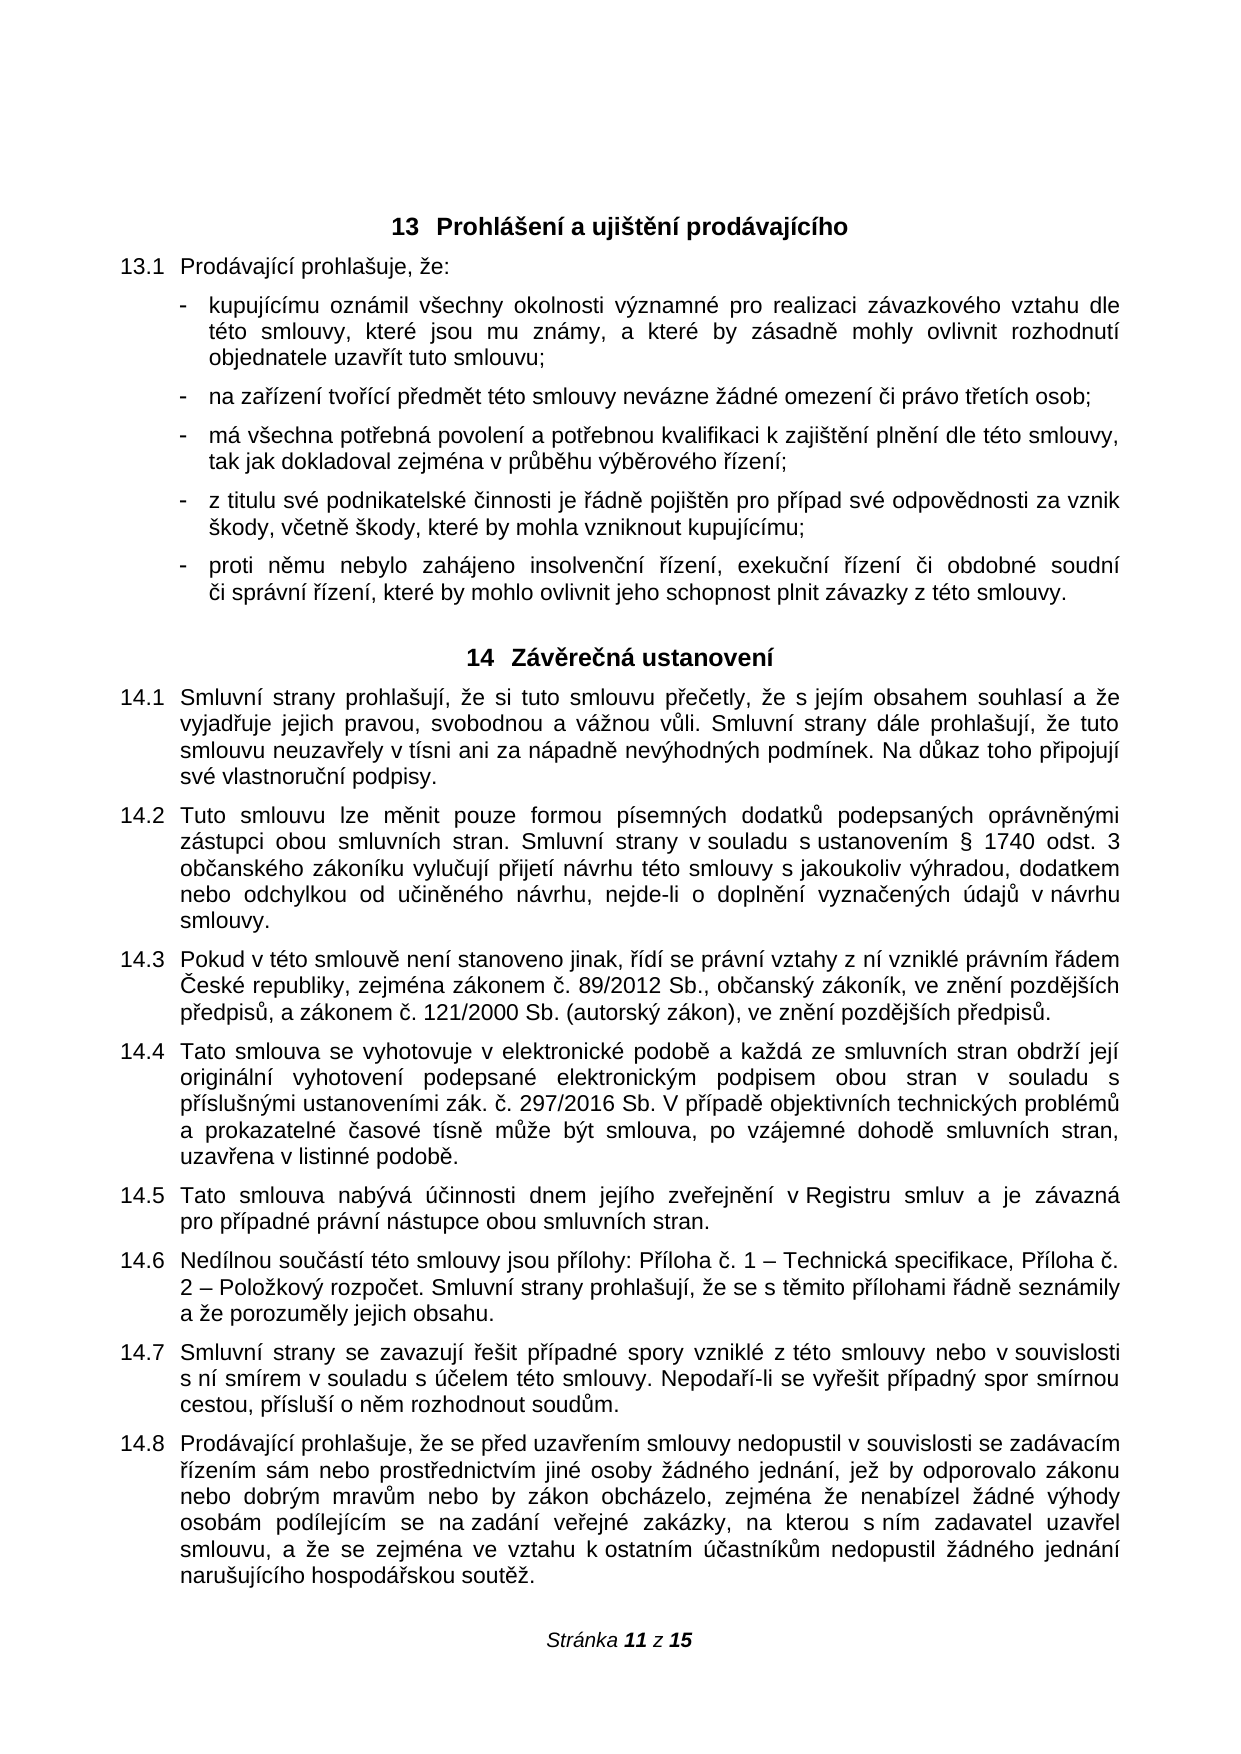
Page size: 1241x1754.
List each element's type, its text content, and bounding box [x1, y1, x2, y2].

list kupujícímu oznámil všechny okolnosti významné pro realizaci závazkového vztahu dle této smlouvy, které jsou mu známy, a které by zásadně mohly ovlivnit rozhodnutí objednatele uzavřít tuto smlouvu; [179, 292, 1120, 371]
subtitle Pokud v této smlouvě není stanoveno jinak, řídí se právní vztahy z ní vzniklé právním řádem České republiky, zejména zákonem č. 89/2012 Sb., občanský zákoník, ve znění pozdějších předpisů, a zákonem č. 121/2000 Sb. (autorský zákon), ve znění pozdějších předpisů. [120, 946, 1120, 1025]
list z titulu své podnikatelské činnosti je řádně pojištěn pro případ své odpovědnosti za vznik škody, včetně škody, které by mohla vzniknout kupujícímu; [179, 487, 1120, 540]
subtitle Smluvní strany se zavazují řešit případné spory vzniklé z této smlouvy nebo v souvislosti s ní smírem v souladu s účelem této smlouvy. Nepodaří-li se vyřešit případný spor smírnou cestou, přísluší o něm rozhodnout soudům. [120, 1339, 1120, 1418]
subtitle Smluvní strany prohlašují, že si tuto smlouvu přečetly, že s jejím obsahem souhlasí a že vyjadřuje jejich pravou, svobodnou a vážnou vůli. Smluvní strany dále prohlašují, že tuto smlouvu neuzavřely v tísni ani za nápadně nevýhodných podmínek. Na důkaz toho připojují své vlastnoruční podpisy. [120, 684, 1120, 789]
list má všechna potřebná povolení a potřebnou kvalifikaci k zajištění plnění dle této smlouvy, tak jak dokladoval zejména v průběhu výběrového řízení; [179, 422, 1120, 475]
subtitle Tato smlouva nabývá účinnosti dnem jejího zveřejnění v Registru smluv a je závazná pro případné právní nástupce obou smluvních stran. [120, 1182, 1120, 1234]
subtitle Prodávající prohlašuje, že: [120, 253, 1120, 279]
list proti němu nebylo zahájeno insolvenční řízení, exekuční řízení či obdobné soudní či správní řízení, které by mohlo ovlivnit jeho schopnost plnit závazky z této smlouvy. [179, 552, 1120, 605]
list na zařízení tvořící předmět této smlouvy nevázne žádné omezení či právo třetích osob; [179, 383, 1120, 409]
subtitle Tato smlouva se vyhotovuje v elektronické podobě a každá ze smluvních stran obdrží její originální vyhotovení podepsané elektronickým podpisem obou stran v souladu s příslušnými ustanoveními zák. č. 297/2016 Sb. V případě objektivních technických problémů a prokazatelné časové tísně může být smlouva, po vzájemné dohodě smluvních stran, uzavřena v listinné podobě. [120, 1038, 1120, 1169]
subtitle Závěrečná ustanovení [120, 643, 1120, 671]
subtitle Nedílnou součástí této smlouvy jsou přílohy: Příloha č. 1 – Technická specifikace, Příloha č. 2 – Položkový rozpočet. Smluvní strany prohlašují, že se s těmito přílohami řádně seznámily a že porozuměly jejich obsahu. [120, 1247, 1120, 1326]
subtitle Prohlášení a ujištění prodávajícího [120, 211, 1120, 240]
subtitle Tuto smlouvu lze měnit pouze formou písemných dodatků podepsaných oprávněnými zástupci obou smluvních stran. Smluvní strany v souladu s ustanovením § 1740 odst. 3 občanského zákoníku vylučují přijetí návrhu této smlouvy s jakoukoliv výhradou, dodatkem nebo odchylkou od učiněného návrhu, nejde-li o doplnění vyznačených údajů v návrhu smlouvy. [120, 802, 1120, 933]
subtitle Prodávající prohlašuje, že se před uzavřením smlouvy nedopustil v souvislosti se zadávacím řízením sám nebo prostřednictvím jiné osoby žádného jednání, jež by odporovalo zákonu nebo dobrým mravům nebo by zákon obcházelo, zejména že nenabízel žádné výhody osobám podílejícím se na zadání veřejné zakázky, na kterou s ním zadavatel uzavřel smlouvu, a že se zejména ve vztahu k ostatním účastníkům nedopustil žádného jednání narušujícího hospodářskou soutěž. [120, 1430, 1120, 1588]
